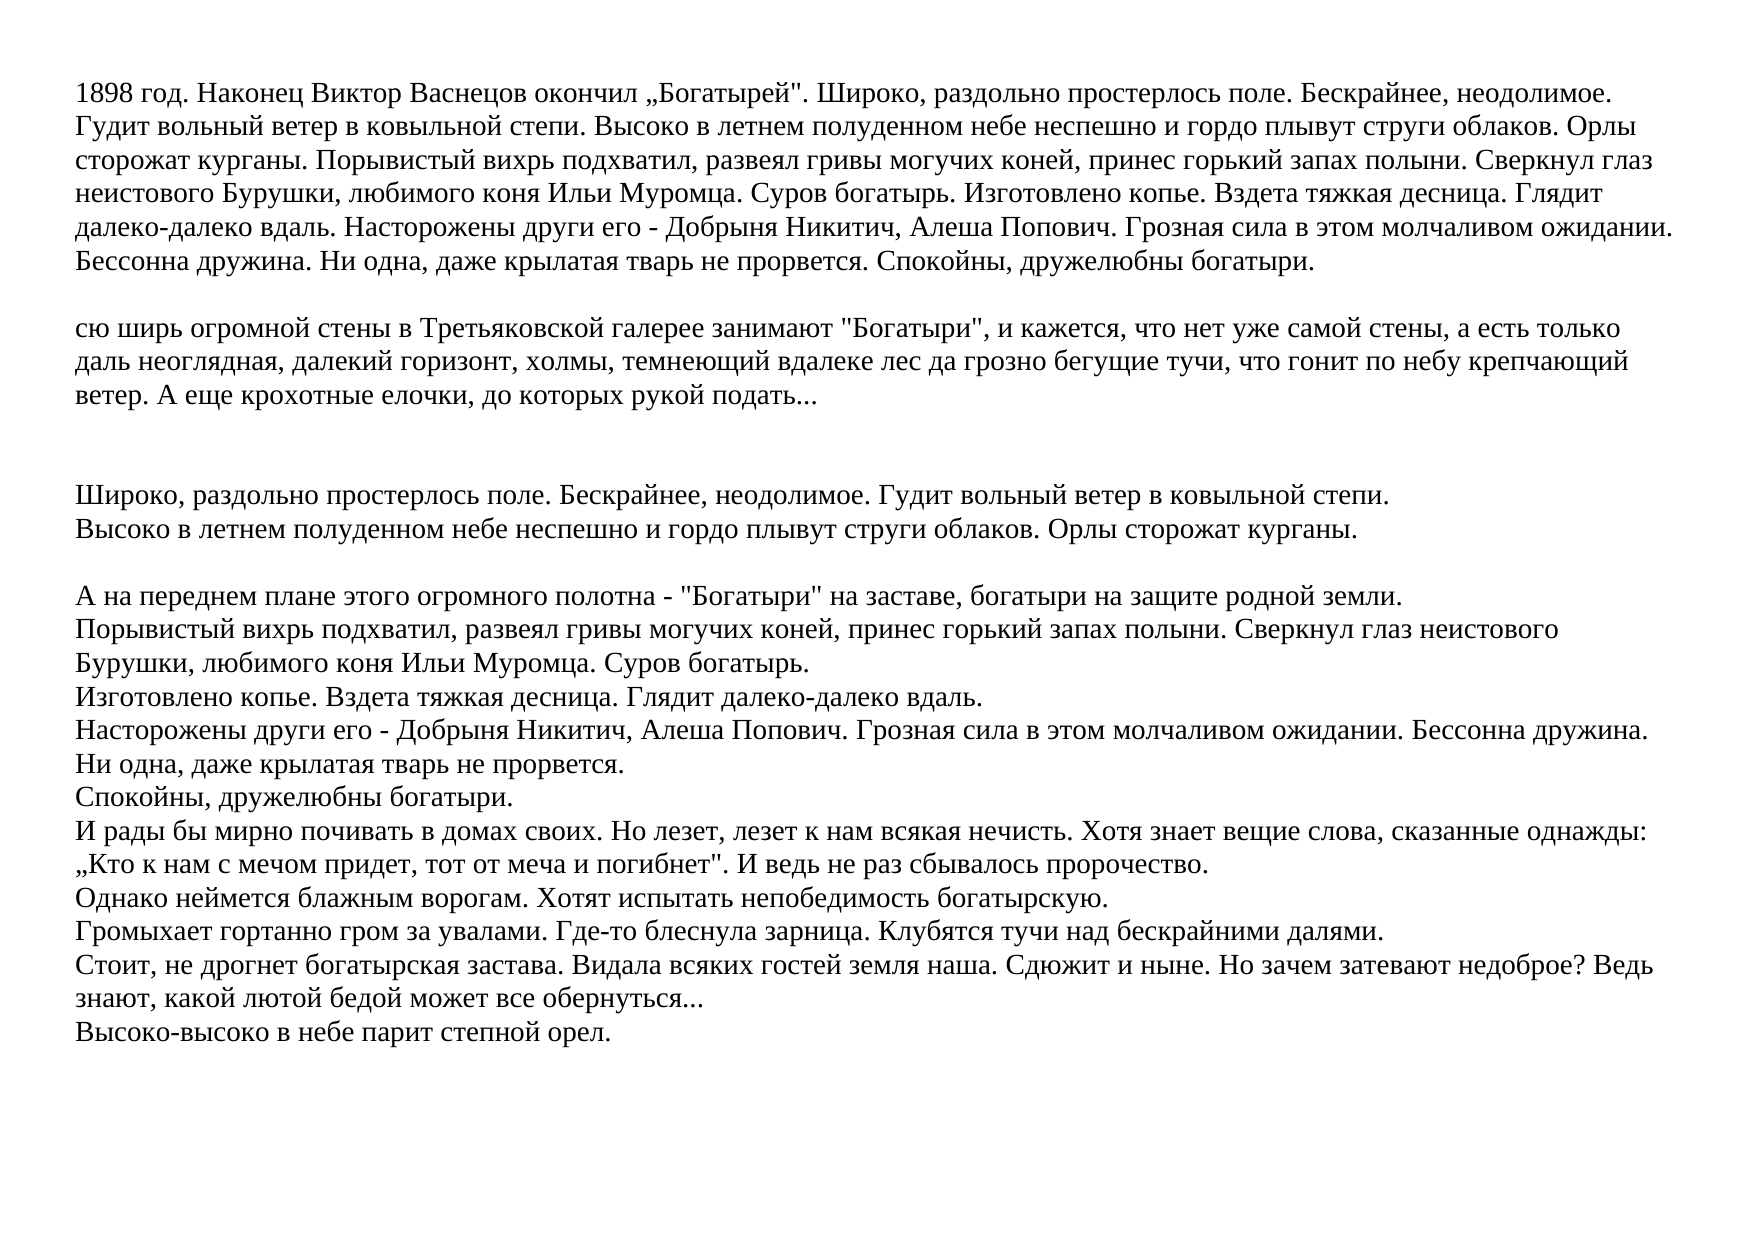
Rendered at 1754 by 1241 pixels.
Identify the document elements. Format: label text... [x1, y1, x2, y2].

text Стоит, не дрогнет богатырская застава. Видала всяких гостей земля наша. Сдюжит и ныне. Но зачем затевают недоброе? Ведь знают, какой лютой бедой может все обернуться... [75, 947, 1679, 1014]
text А на переднем плане этого огромного полотна - "Богатыри" на заставе, богатыри на защите родной земли. [75, 578, 1679, 612]
text сю ширь огромной стены в Третьяковской галерее занимают "Богатыри", и кажется, что нет уже самой стены, а есть только даль неоглядная, далекий горизонт, холмы, темнеющий вдалеке лес да грозно бегущие тучи, что гонит по небу крепчающий ветер. А еще крохотные елочки, до которых рукой подать... [75, 310, 1679, 410]
text Изготовлено копье. Вздета тяжкая десница. Глядит далеко-далеко вдаль. [75, 679, 1679, 712]
text И рады бы мирно почивать в домах своих. Но лезет, лезет к нам всякая нечисть. Хотя знает вещие слова, сказанные однажды: „Кто к нам с мечом придет, тот от меча и погибнет". И ведь не раз сбывалось пророчество. [75, 813, 1679, 880]
text Широко, раздольно простерлось поле. Бескрайнее, неодолимое. Гудит вольный ветер в ковыльной степи. [75, 477, 1679, 511]
text Высоко в летнем полуденном небе неспешно и гордо плывут струги облаков. Орлы сторожат курганы. [75, 511, 1679, 544]
text Высоко-высоко в небе парит степной орел. [75, 1014, 1679, 1048]
text Громыхает гортанно гром за увалами. Где-то блеснула зарница. Клубятся тучи над бескрайними далями. [75, 913, 1679, 947]
text Однако неймется блажным ворогам. Хотят испытать непобедимость богатырскую. [75, 880, 1679, 913]
text 1898 год. Наконец Виктор Васнецов окончил „Богатырей". Широко, раздольно простерлось поле. Бескрайнее, неодолимое. Гудит вольный ветер в ковыльной степи. Высоко в летнем полуденном небе неспешно и гордо плывут струги облаков. Орлы сторожат курганы. Порывистый вихрь подхватил, развеял гривы могучих коней, принес горький запах полыни. Сверкнул глаз неистового Бурушки, любимого коня Ильи Муромца. Суров богатырь. Изготовлено копье. Вздета тяжкая десница. Глядит далеко-далеко вдаль. Насторожены други его - Добрыня Никитич, Алеша Попович. Грозная сила в этом молчаливом ожидании. Бессонна дружина. Ни одна, даже крылатая тварь не прорвется. Спокойны, дружелюбны богатыри. [75, 75, 1679, 276]
text Ни одна, даже крылатая тварь не прорвется. [75, 746, 1679, 779]
text Насторожены други его - Добрыня Никитич, Алеша Попович. Грозная сила в этом молчаливом ожидании. Бессонна дружина. [75, 712, 1679, 746]
text Порывистый вихрь подхватил, развеял гривы могучих коней, принес горький запах полыни. Сверкнул глаз неистового Бурушки, любимого коня Ильи Муромца. Суров богатырь. [75, 612, 1679, 679]
text Спокойны, дружелюбны богатыри. [75, 779, 1679, 813]
